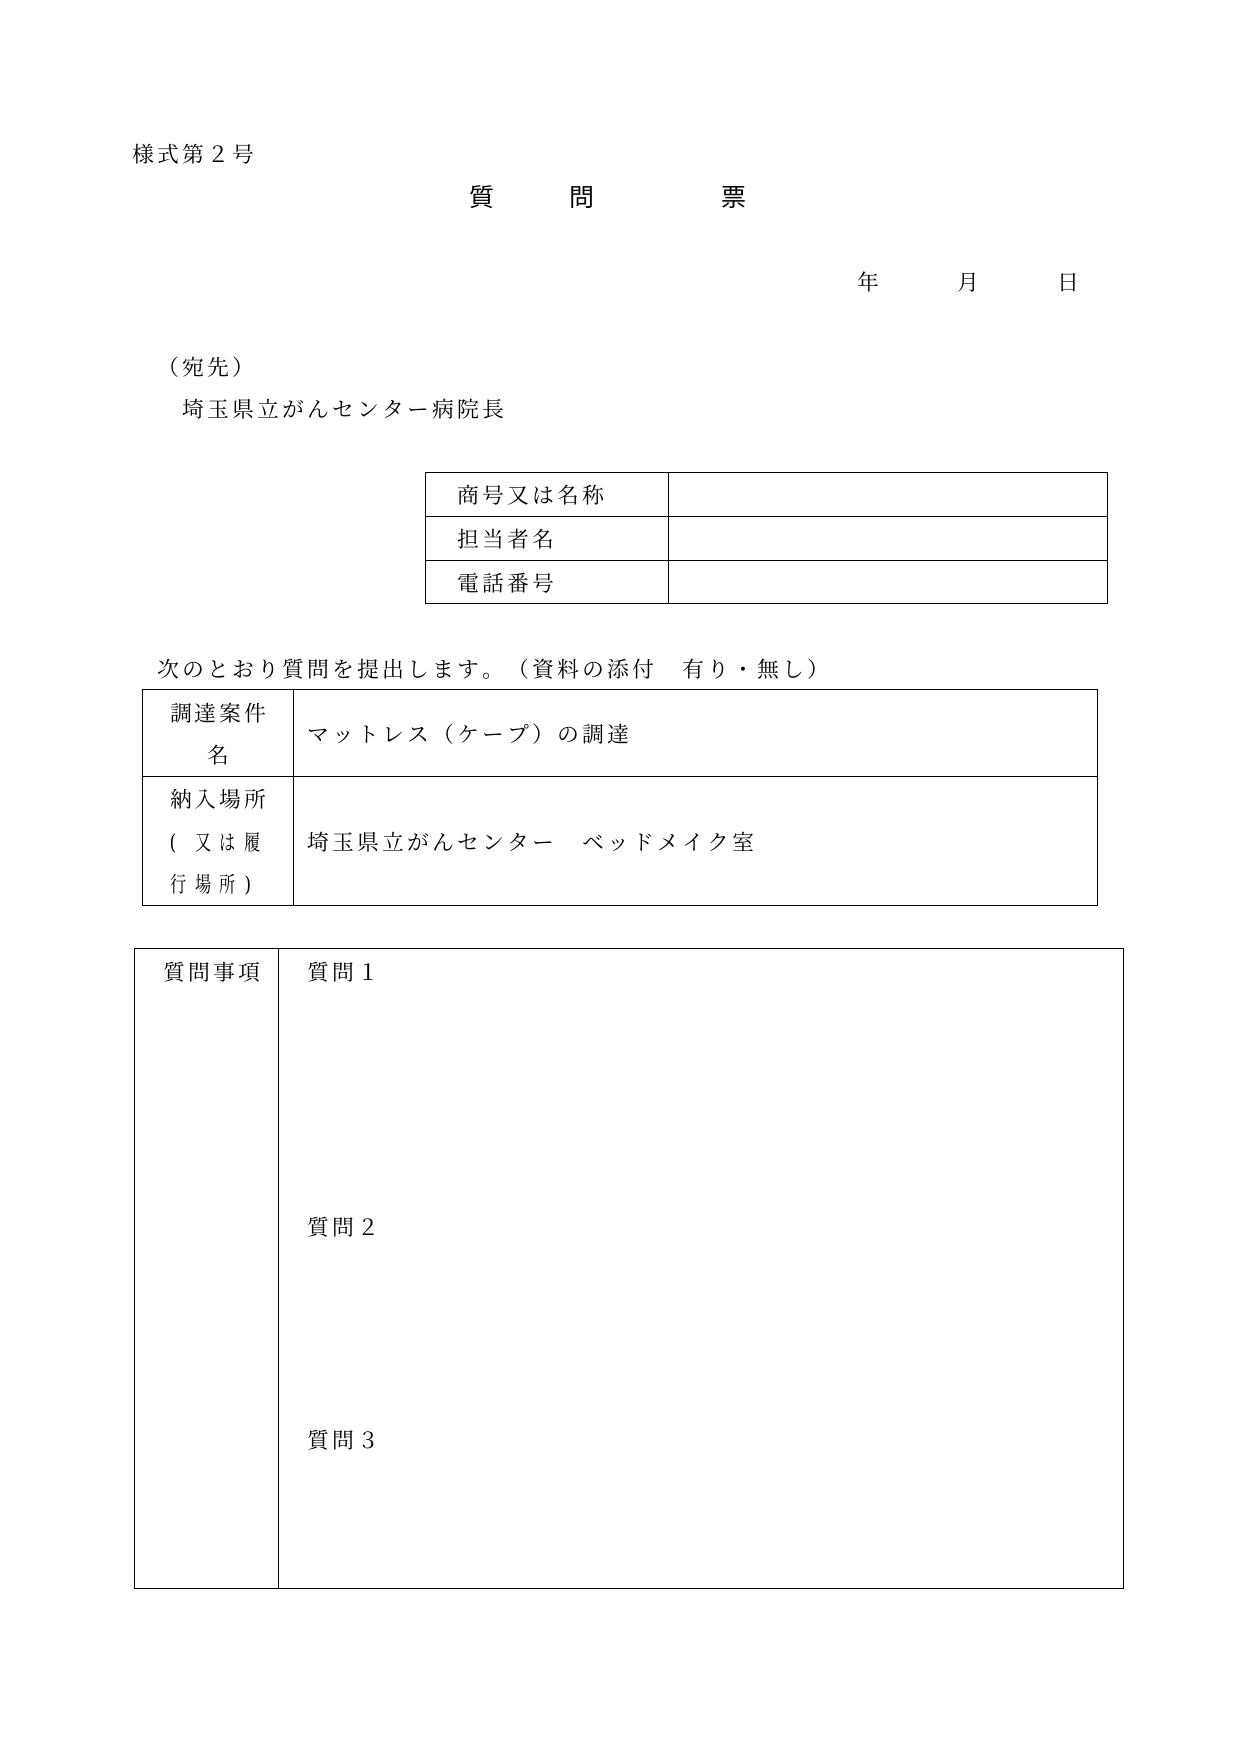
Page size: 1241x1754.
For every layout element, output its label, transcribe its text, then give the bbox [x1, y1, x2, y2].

table_header 調達案件名 [143, 690, 293, 776]
text （宛先） [133, 344, 1108, 387]
text 次のとおり質問を提出します。（資料の添付 有り・無し） [133, 647, 1108, 689]
table_cell 担当者名 [426, 517, 668, 559]
table_cell [669, 561, 1107, 603]
table_header 質問事項 [135, 949, 278, 1588]
table_header マットレス（ケープ）の調達 [294, 690, 1097, 776]
text 埼玉県立がんセンター病院長 [133, 387, 1108, 429]
table_header 商号又は名称 [426, 473, 668, 516]
table_cell 埼玉県立がんセンター ベッドメイク室 [294, 777, 1097, 904]
table_header 質問１ 質問２ 質問３ [279, 949, 1123, 1588]
table_cell 電話番号 [426, 561, 668, 603]
table_cell [669, 517, 1107, 559]
table_header [669, 473, 1107, 516]
text 様式第２号 [133, 131, 1108, 174]
table_cell 納入場所 (又は履行場所) [143, 777, 293, 904]
text 年 月 日 [133, 259, 1082, 302]
text 質問票 [133, 174, 1108, 217]
